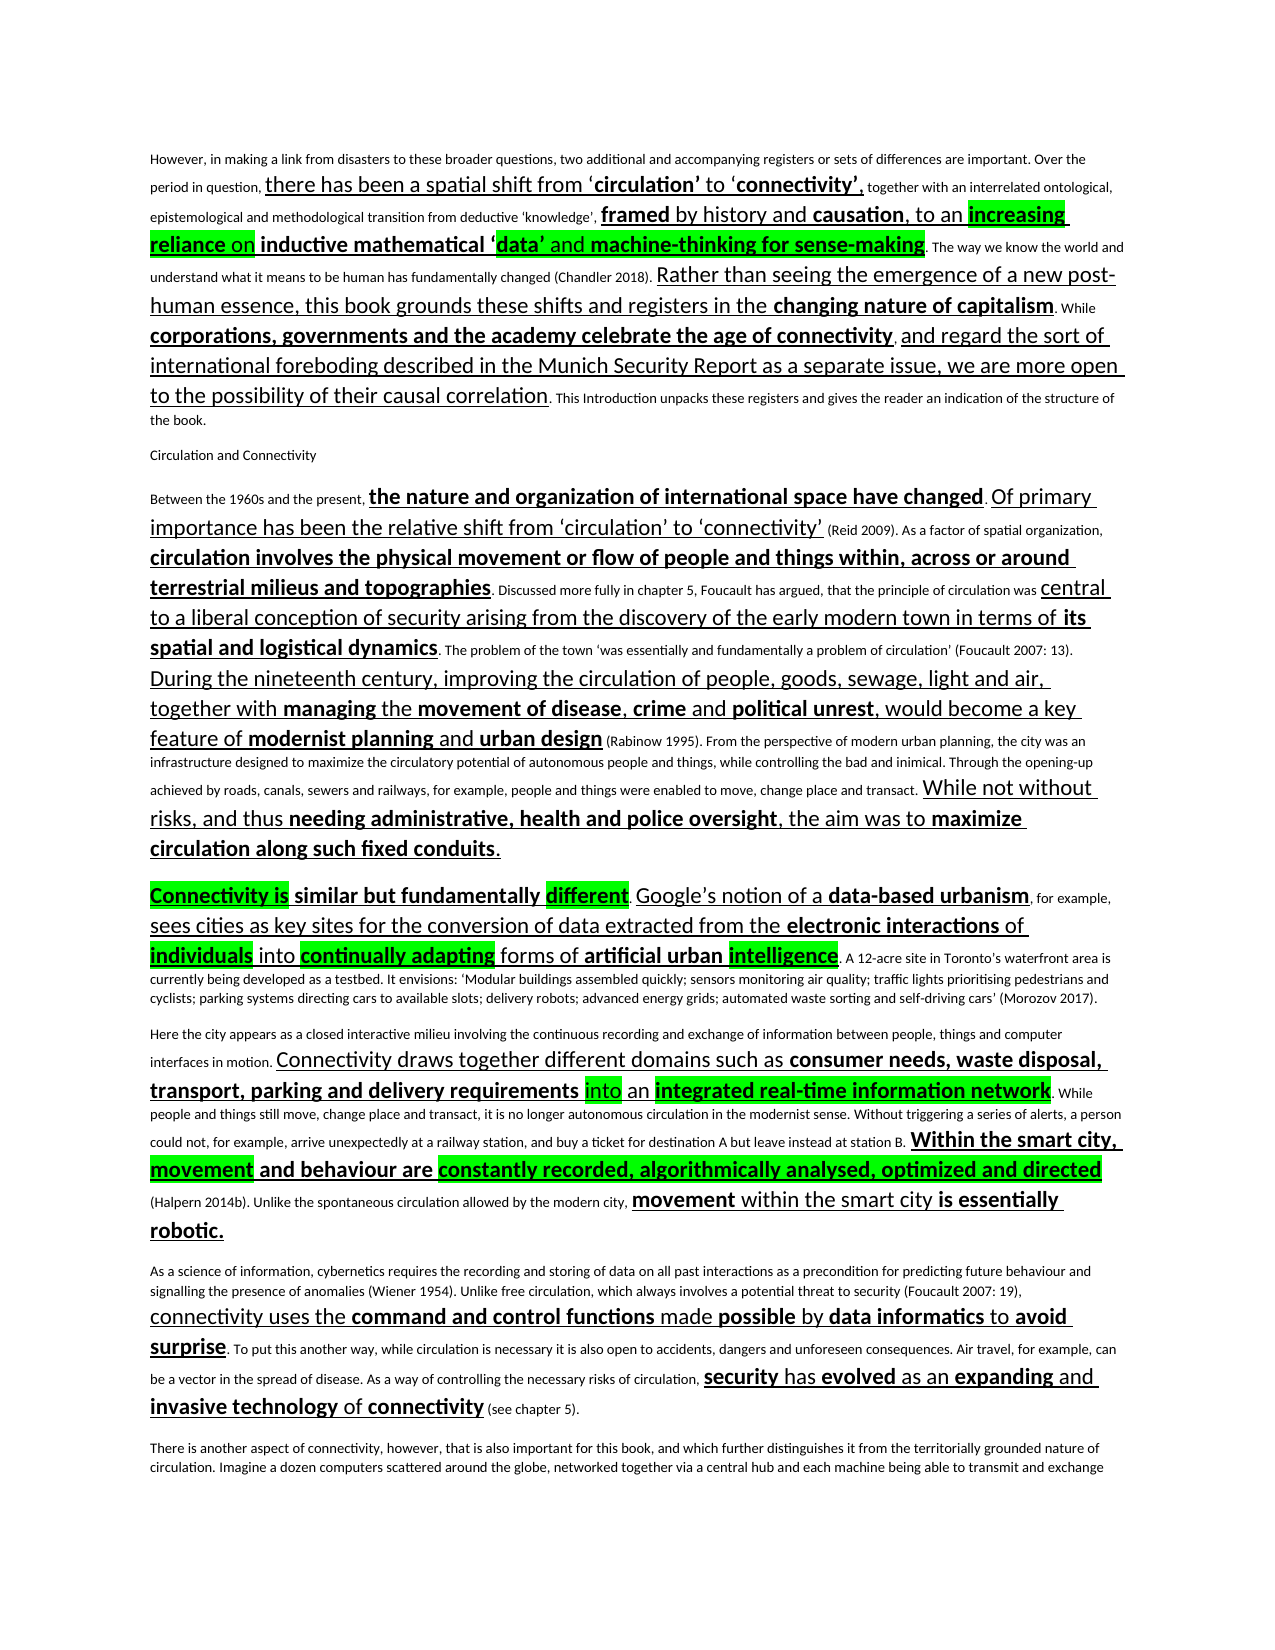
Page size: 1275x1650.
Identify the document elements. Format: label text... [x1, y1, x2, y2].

text Between the 1960s and the present, the nature and organization of international space have changed. Of primary importance has been the relative shift from ‘circulation’ to ‘connectivity’ (Reid 2009). As a factor of spatial organization, circulation involves the physical movement or flow of people and things within, across or around terrestrial milieus and topographies. Discussed more fully in chapter 5, Foucault has argued, that the principle of circulation was central to a liberal conception of security arising from the discovery of the early modern town in terms of its spatial and logistical dynamics. The problem of the town ‘was essentially and fundamentally a problem of circulation’ (Foucault 2007: 13). During the nineteenth century, improving the circulation of people, goods, sewage, light and air, together with managing the movement of disease, crime and political unrest, would become a key feature of modernist planning and urban design (Rabinow 1995). From the perspective of modern urban planning, the city was an infrastructure designed to maximize the circulatory potential of autonomous people and things, while controlling the bad and inimical. Through the opening-up achieved by roads, canals, sewers and railways, for example, people and things were enabled to move, change place and transact. While not without risks, and thus needing administrative, health and police oversight, the aim was to maximize circulation along such fixed conduits. [150, 482, 1125, 862]
text As a science of information, cybernetics requires the recording and storing of data on all past interactions as a precondition for predicting future behaviour and signalling the presence of anomalies (Wiener 1954). Unlike free circulation, which always involves a potential threat to security (Foucault 2007: 19), connectivity uses the command and control functions made possible by data informatics to avoid surprise. To put this another way, while circulation is necessary it is also open to accidents, dangers and unforeseen consequences. Air travel, for example, can be a vector in the spread of disease. As a way of controlling the necessary risks of circulation, security has evolved as an expanding and invasive technology of connectivity (see chapter 5). [150, 1263, 1125, 1421]
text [150, 1439, 1125, 1476]
text Connectivity is similar but fundamentally different. Google’s notion of a data-based urbanism, for example, sees cities as key sites for the conversion of data extracted from the electronic interactions of individuals into continually adapting forms of artificial urban intelligence. A 12-acre site in Toronto’s waterfront area is currently being developed as a testbed. It envisions: ‘Modular buildings assembled quickly; sensors monitoring air quality; traffic lights prioritising pedestrians and cyclists; parking systems directing cars to available slots; delivery robots; advanced energy grids; automated waste sorting and self-driving cars’ (Morozov 2017). [150, 881, 1125, 1008]
text Here the city appears as a closed interactive milieu involving the continuous recording and exchange of information between people, things and computer interfaces in motion. Connectivity draws together different domains such as consumer needs, waste disposal, transport, parking and delivery requirements into an integrated real-time information network. While people and things still move, change place and transact, it is no longer autonomous circulation in the modernist sense. Without triggering a series of alerts, a person could not, for example, arrive unexpectedly at a railway station, and buy a ticket for destination A but leave instead at station B. Within the smart city, movement and behaviour are constantly recorded, algorithmically analysed, optimized and directed (Halpern 2014b). Unlike the spontaneous circulation allowed by the modern city, movement within the smart city is essentially robotic. [150, 1026, 1125, 1244]
text However, in making a link from disasters to these broader questions, two additional and accompanying registers or sets of differences are important. Over the period in question, there has been a spatial shift from ‘circulation’ to ‘connectivity’, together with an interrelated ontological, epistemological and methodological transition from deductive ‘knowledge’, framed by history and causation, to an increasing reliance on inductive mathematical ‘data’ and machine-thinking for sense-making. The way we know the world and understand what it means to be human has fundamentally changed (Chandler 2018). Rather than seeing the emergence of a new post-human essence, this book grounds these shifts and registers in the changing nature of capitalism. While corporations, governments and the academy celebrate the age of connectivity, and regard the sort of international foreboding described in the Munich Security Report as a separate issue, we are more open to the possibility of their causal correlation. This Introduction unpacks these registers and gives the reader an indication of the structure of the book. [150, 150, 1125, 375]
text Circulation and Connectivity [150, 447, 1125, 464]
